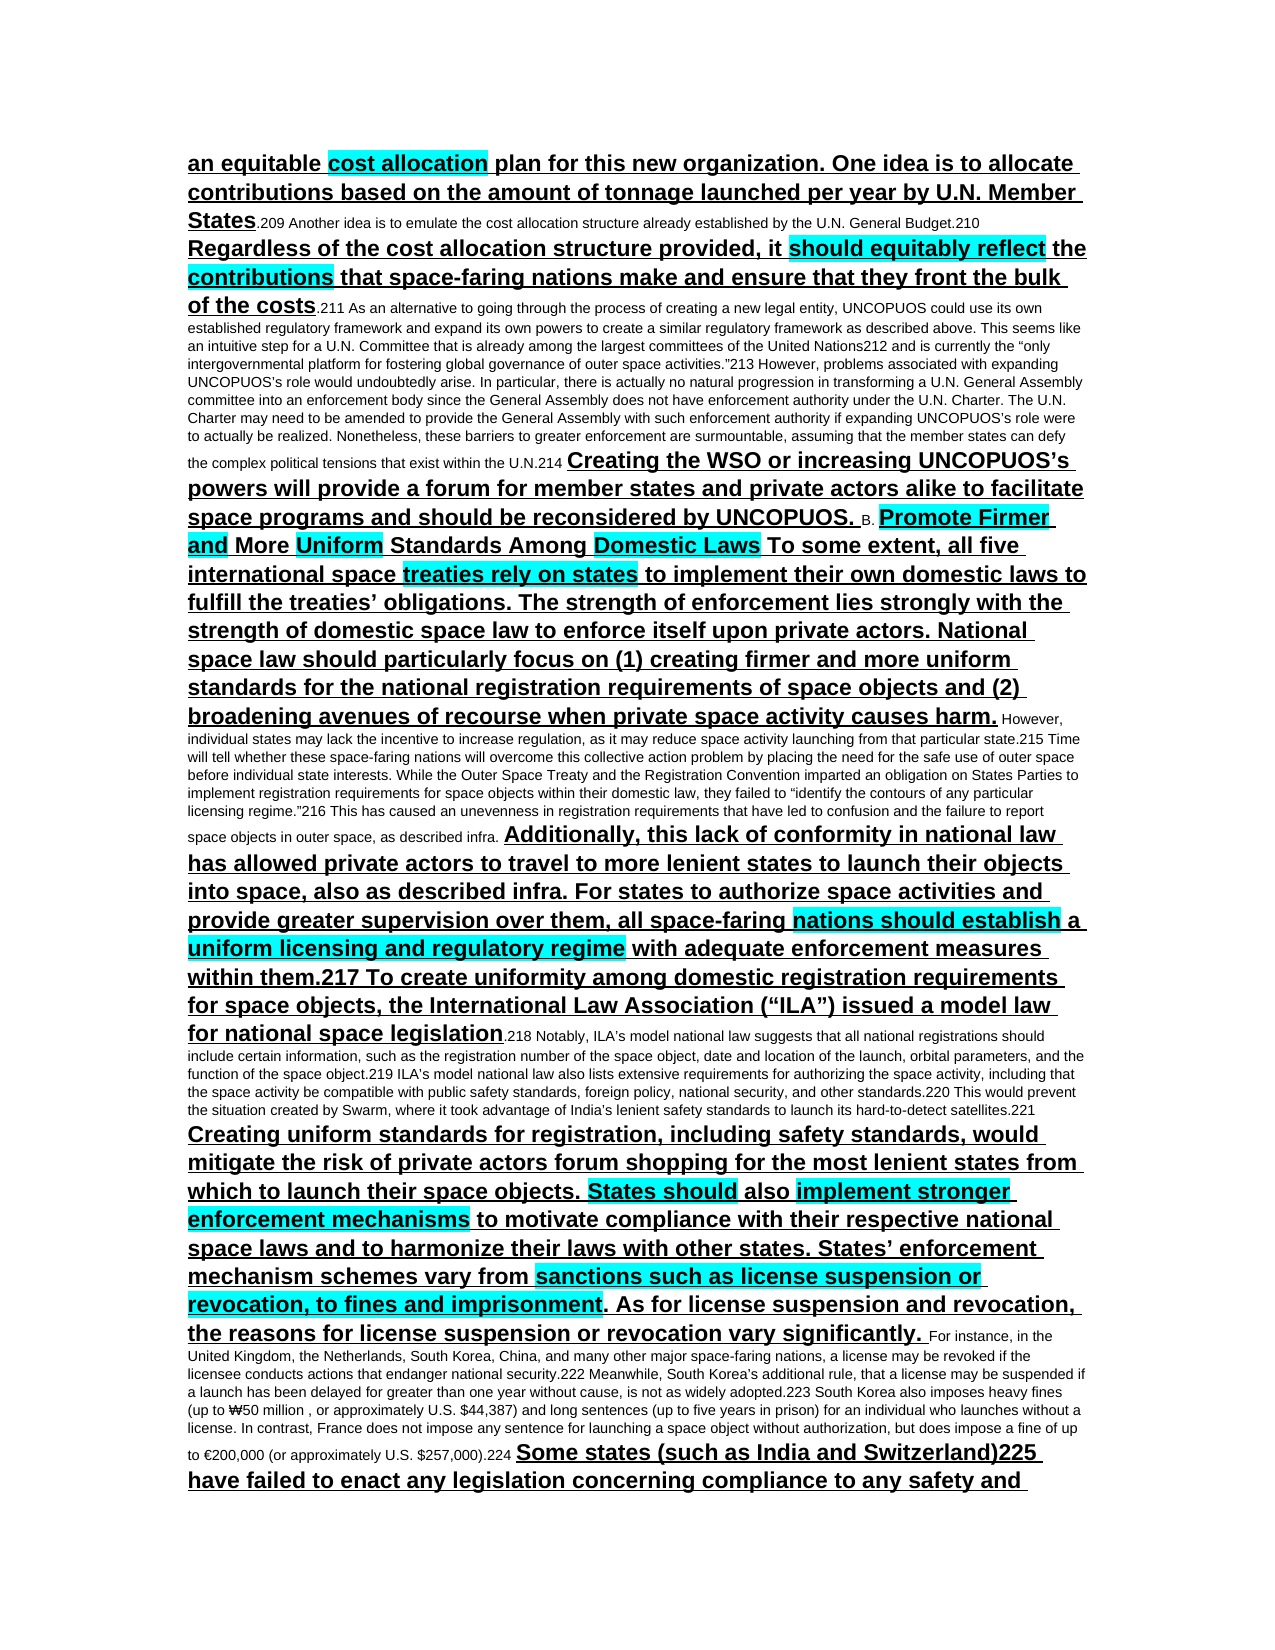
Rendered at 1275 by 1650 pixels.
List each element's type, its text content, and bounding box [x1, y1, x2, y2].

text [187, 930, 1087, 1493]
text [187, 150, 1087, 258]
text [187, 259, 1087, 583]
